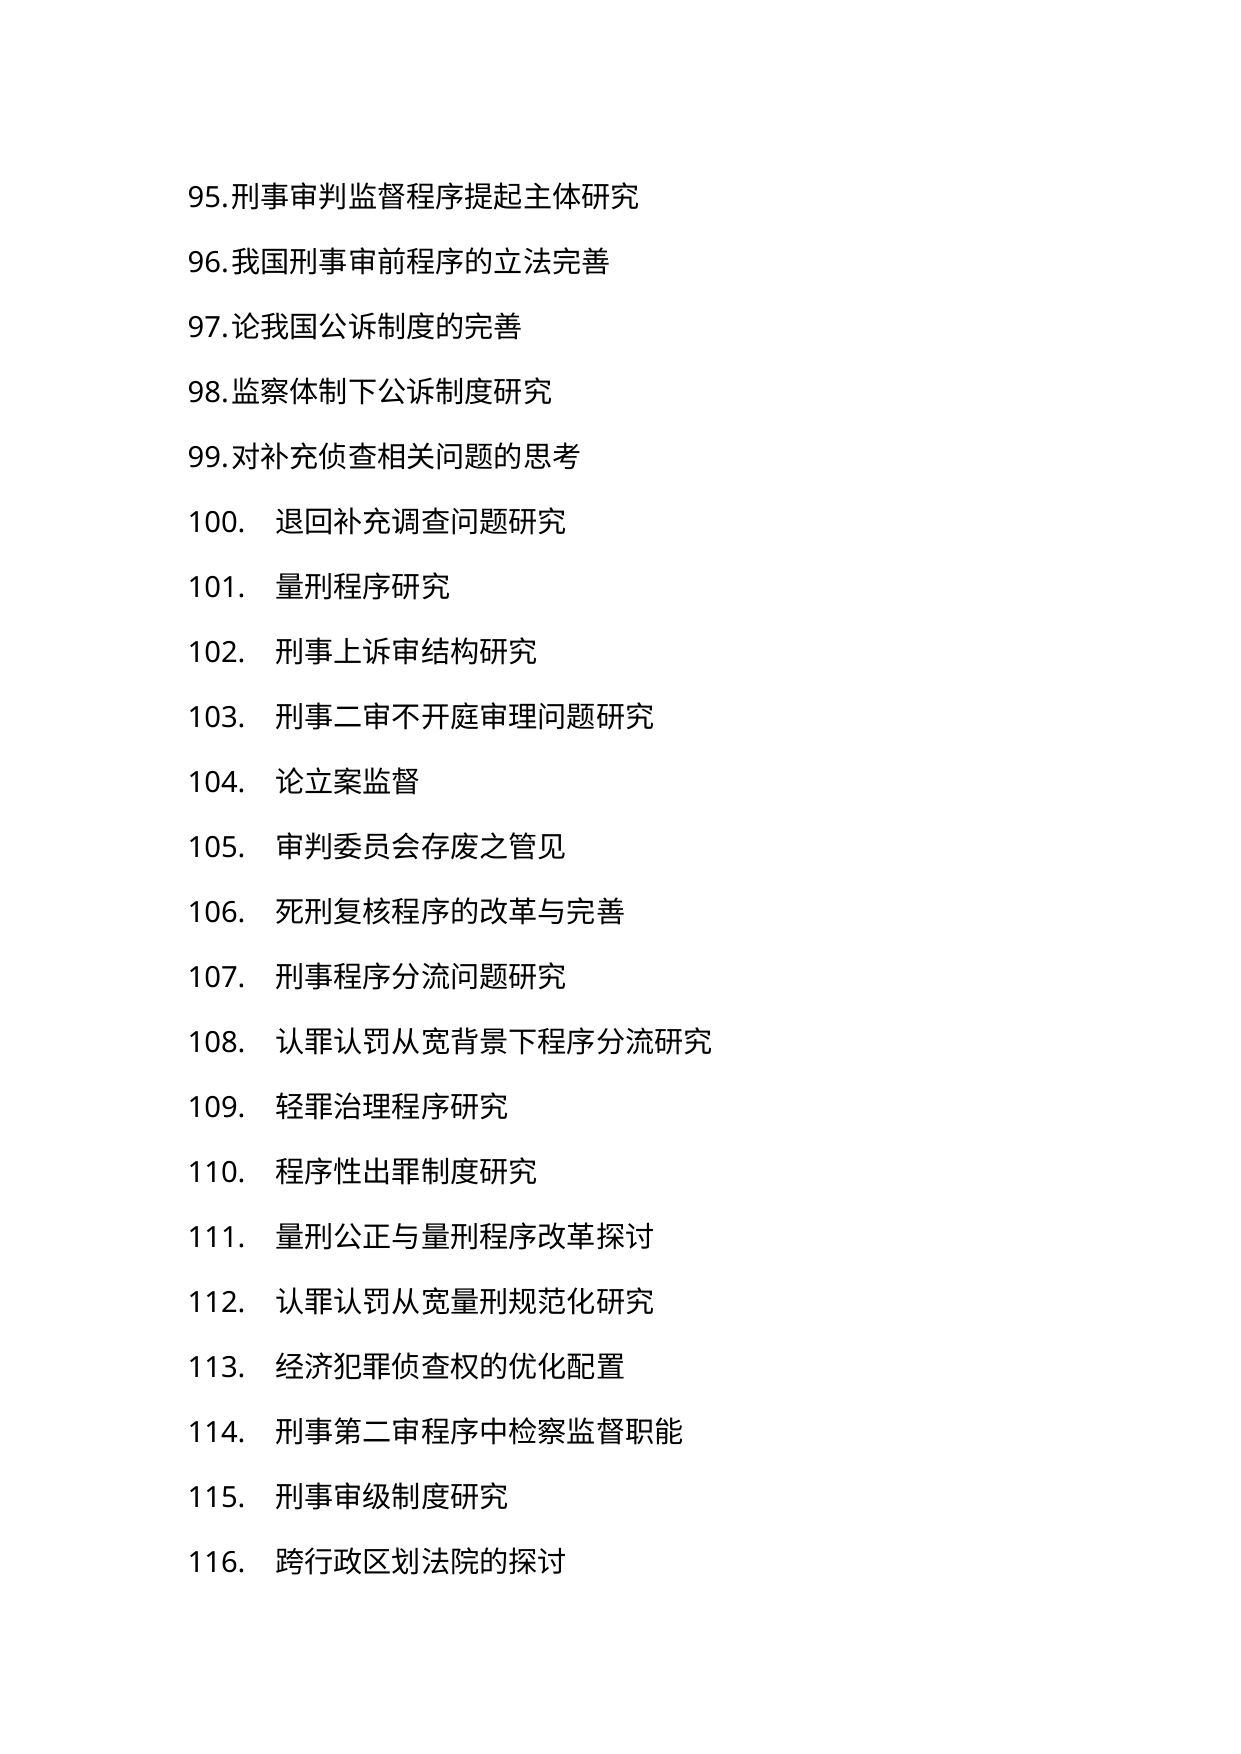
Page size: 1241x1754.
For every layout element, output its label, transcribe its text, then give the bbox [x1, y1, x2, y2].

list 退回补充调查问题研究 [187, 487, 1053, 552]
list 刑事上诉审结构研究 [187, 617, 1053, 682]
list 认罪认罚从宽背景下程序分流研究 [187, 1007, 1053, 1072]
list 论立案监督 [187, 747, 1053, 812]
list 刑事审判监督程序提起主体研究 [187, 162, 1053, 227]
list 量刑程序研究 [187, 552, 1053, 617]
list 认罪认罚从宽量刑规范化研究 [187, 1267, 1053, 1332]
list 轻罪治理程序研究 [187, 1072, 1053, 1137]
list 程序性出罪制度研究 [187, 1137, 1053, 1202]
list 经济犯罪侦查权的优化配置 [187, 1332, 1053, 1397]
list 刑事程序分流问题研究 [187, 942, 1053, 1007]
list 监察体制下公诉制度研究 [187, 357, 1053, 422]
list 量刑公正与量刑程序改革探讨 [187, 1202, 1053, 1267]
list 我国刑事审前程序的立法完善 [187, 227, 1053, 292]
list 刑事第二审程序中检察监督职能 [187, 1397, 1053, 1462]
list 跨行政区划法院的探讨 [187, 1527, 1053, 1592]
list 刑事二审不开庭审理问题研究 [187, 682, 1053, 747]
list 死刑复核程序的改革与完善 [187, 877, 1053, 942]
list 刑事审级制度研究 [187, 1462, 1053, 1527]
list 审判委员会存废之管见 [187, 812, 1053, 877]
list 论我国公诉制度的完善 [187, 292, 1053, 357]
list 对补充侦查相关问题的思考 [187, 422, 1053, 487]
